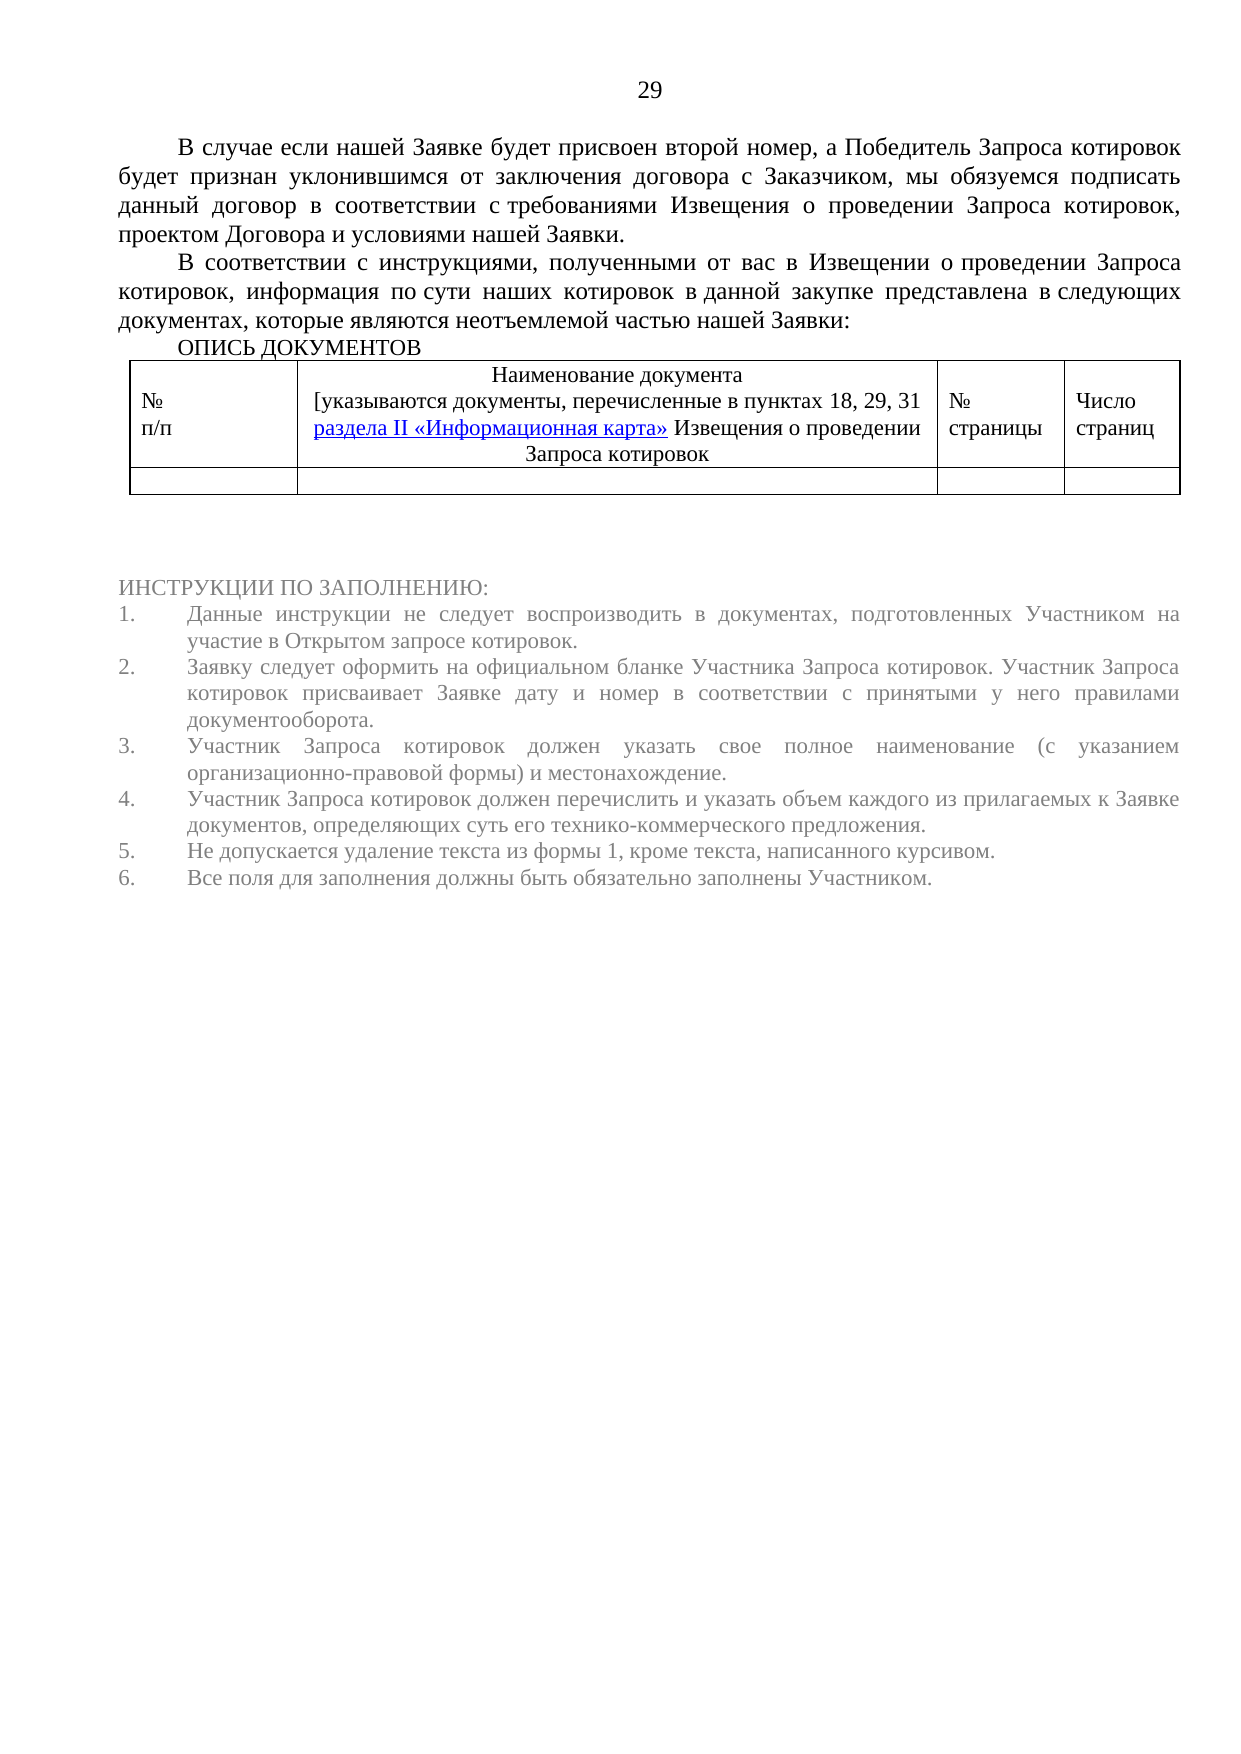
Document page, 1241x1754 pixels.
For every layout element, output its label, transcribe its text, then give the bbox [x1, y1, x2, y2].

table_cell [131, 468, 297, 494]
table_cell [298, 468, 937, 494]
list Заявку следует оформить на официальном бланке Участника Запроса котировок. Участник Запроса котировок присваивает Заявке дату и номер в соответствии с принятыми у него правилами документооборота. [118, 653, 1181, 732]
table_header № п/п [131, 361, 297, 467]
table_header Число страниц [1065, 361, 1179, 467]
table_header № страницы [938, 361, 1064, 467]
table_cell [1065, 468, 1179, 494]
list Данные инструкции не следует воспроизводить в документах, подготовленных Участником на участие в Открытом запросе котировок. [118, 600, 1181, 653]
text ОПИСЬ ДОКУМЕНТОВ [118, 334, 1181, 360]
text В соответствии с инструкциями, полученными от вас в Извещении о проведении Запроса котировок, информация по сути наших котировок в данной закупке представлена в следующих документах, которые являются неотъемлемой частью нашей Заявки: [118, 247, 1181, 334]
table_cell [938, 468, 1064, 494]
list Участник Запроса котировок должен указать свое полное наименование (с указанием организационно-правовой формы) и местонахождение. [118, 732, 1181, 785]
table_header Наименование документа [указываются документы, перечисленные в пунктах 18, 29, 31 раздела II «Информационная карта» Извещения о проведении Запроса котировок [298, 361, 937, 467]
text ИНСТРУКЦИИ ПО ЗАПОЛНЕНИЮ: [118, 574, 1181, 600]
text В случае если нашей Заявке будет присвоен второй номер, а Победитель Запроса котировок будет признан уклонившимся от заключения договора с Заказчиком, мы обязуемся подписать данный договор в соответствии с требованиями Извещения о проведении Запроса котировок, проектом Договора и условиями нашей Заявки. [118, 132, 1181, 247]
list Участник Запроса котировок должен перечислить и указать объем каждого из прилагаемых к Заявке документов, определяющих суть его технико-коммерческого предложения. [118, 785, 1181, 838]
list Все поля для заполнения должны быть обязательно заполнены Участником. [118, 864, 1181, 890]
list Не допускается удаление текста из формы 1, кроме текста, написанного курсивом. [118, 838, 1181, 864]
